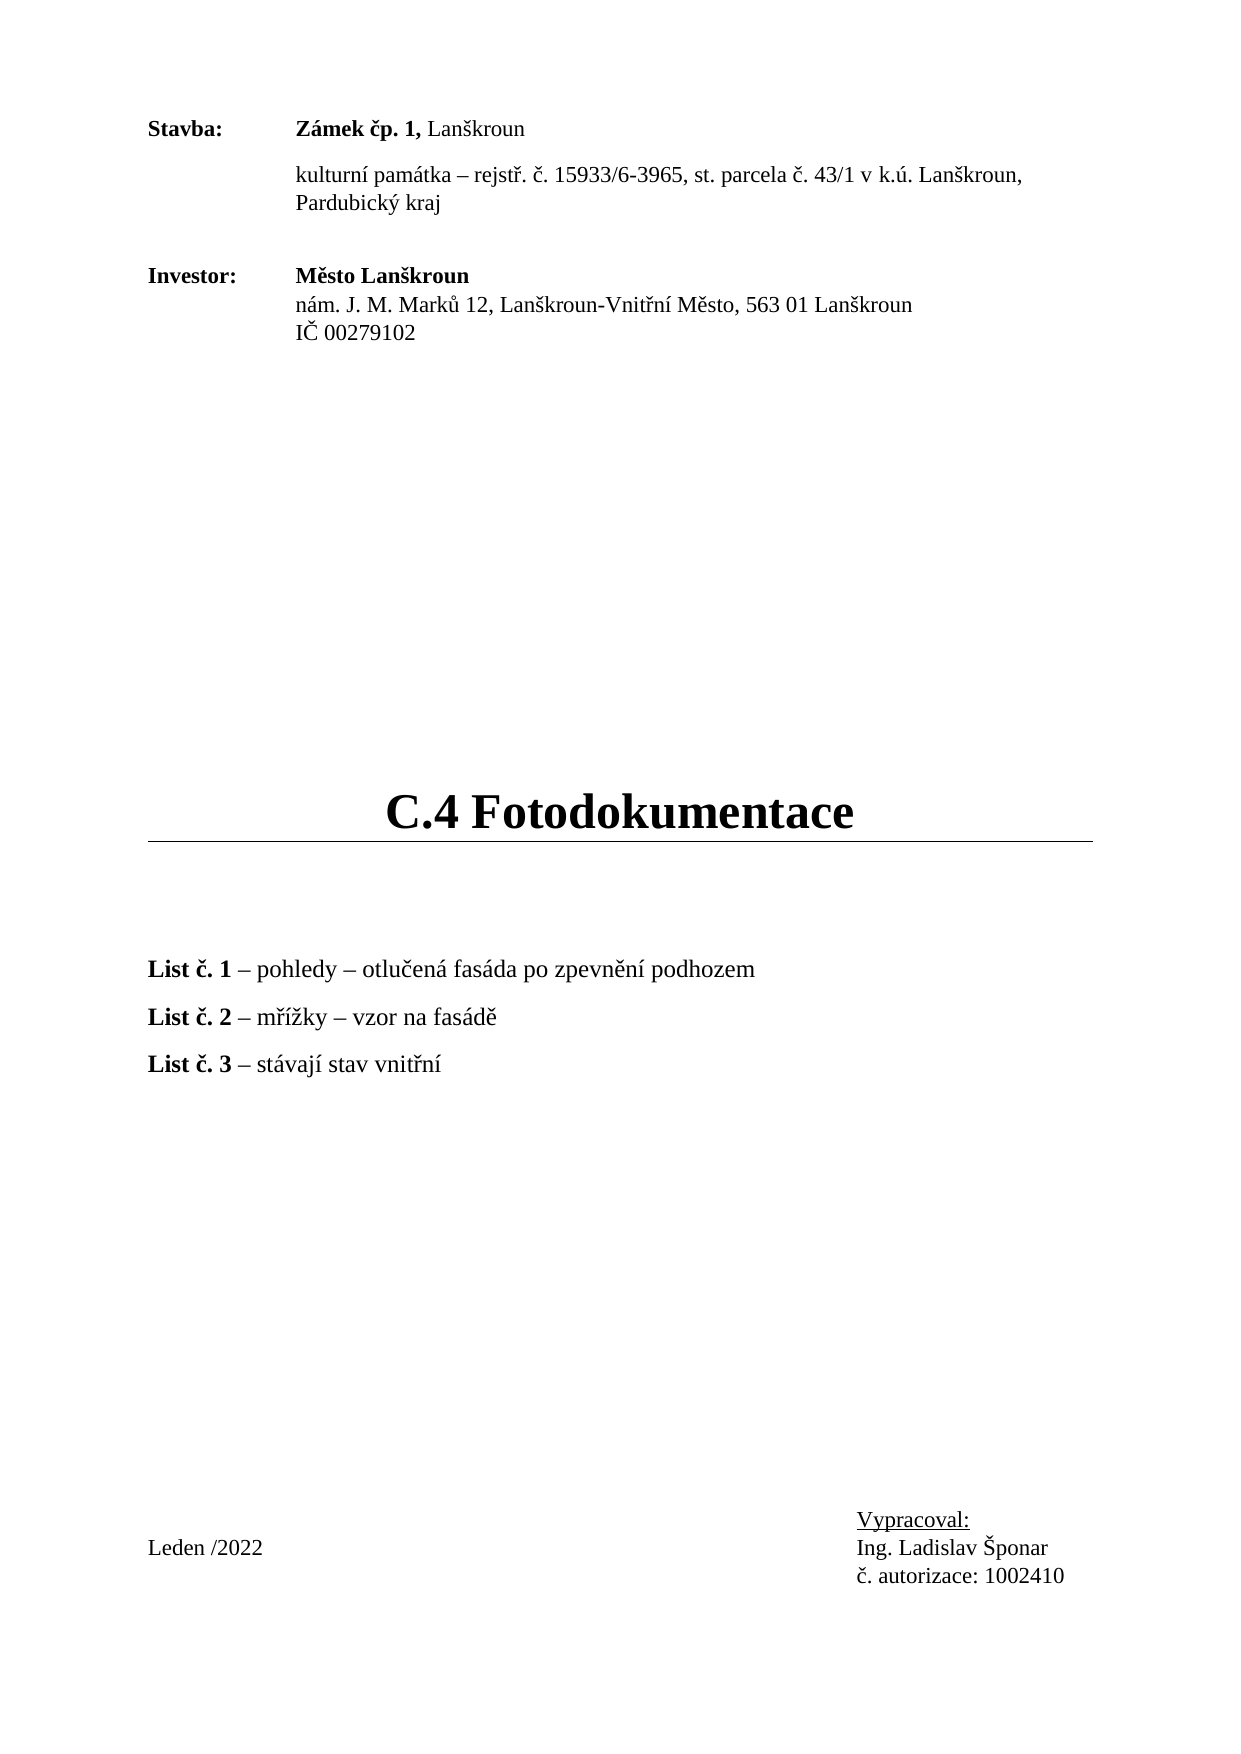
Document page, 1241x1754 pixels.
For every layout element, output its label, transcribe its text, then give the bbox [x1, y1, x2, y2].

text C.4 Fotodokumentace [148, 782, 1093, 841]
text List č. 2 – mřížky – vzor na fasádě [148, 1002, 1093, 1031]
text č. autorizace: 1002410 [148, 1563, 1093, 1589]
text nám. J. M. Marků 12, Lanškroun-Vnitřní Město, 563 01 Lanškroun [295, 291, 1093, 317]
text Leden /2022 Ing. Ladislav Šponar [148, 1534, 1093, 1561]
text List č. 1 – pohledy – otlučená fasáda po zpevnění podhozem [148, 954, 1093, 983]
text List č. 3 – stávají stav vnitřní [148, 1049, 1093, 1078]
text Stavba: Zámek čp. 1, Lanškroun [148, 116, 1093, 142]
text Vypracoval: [148, 1506, 1093, 1532]
text IČ 00279102 [295, 319, 1093, 346]
text Investor: Město Lanškroun [148, 263, 1093, 289]
text kulturní památka – rejstř. č. 15933/6-3965, st. parcela č. 43/1 v k.ú. Lanškroun, Pardubický kraj [295, 161, 1093, 215]
